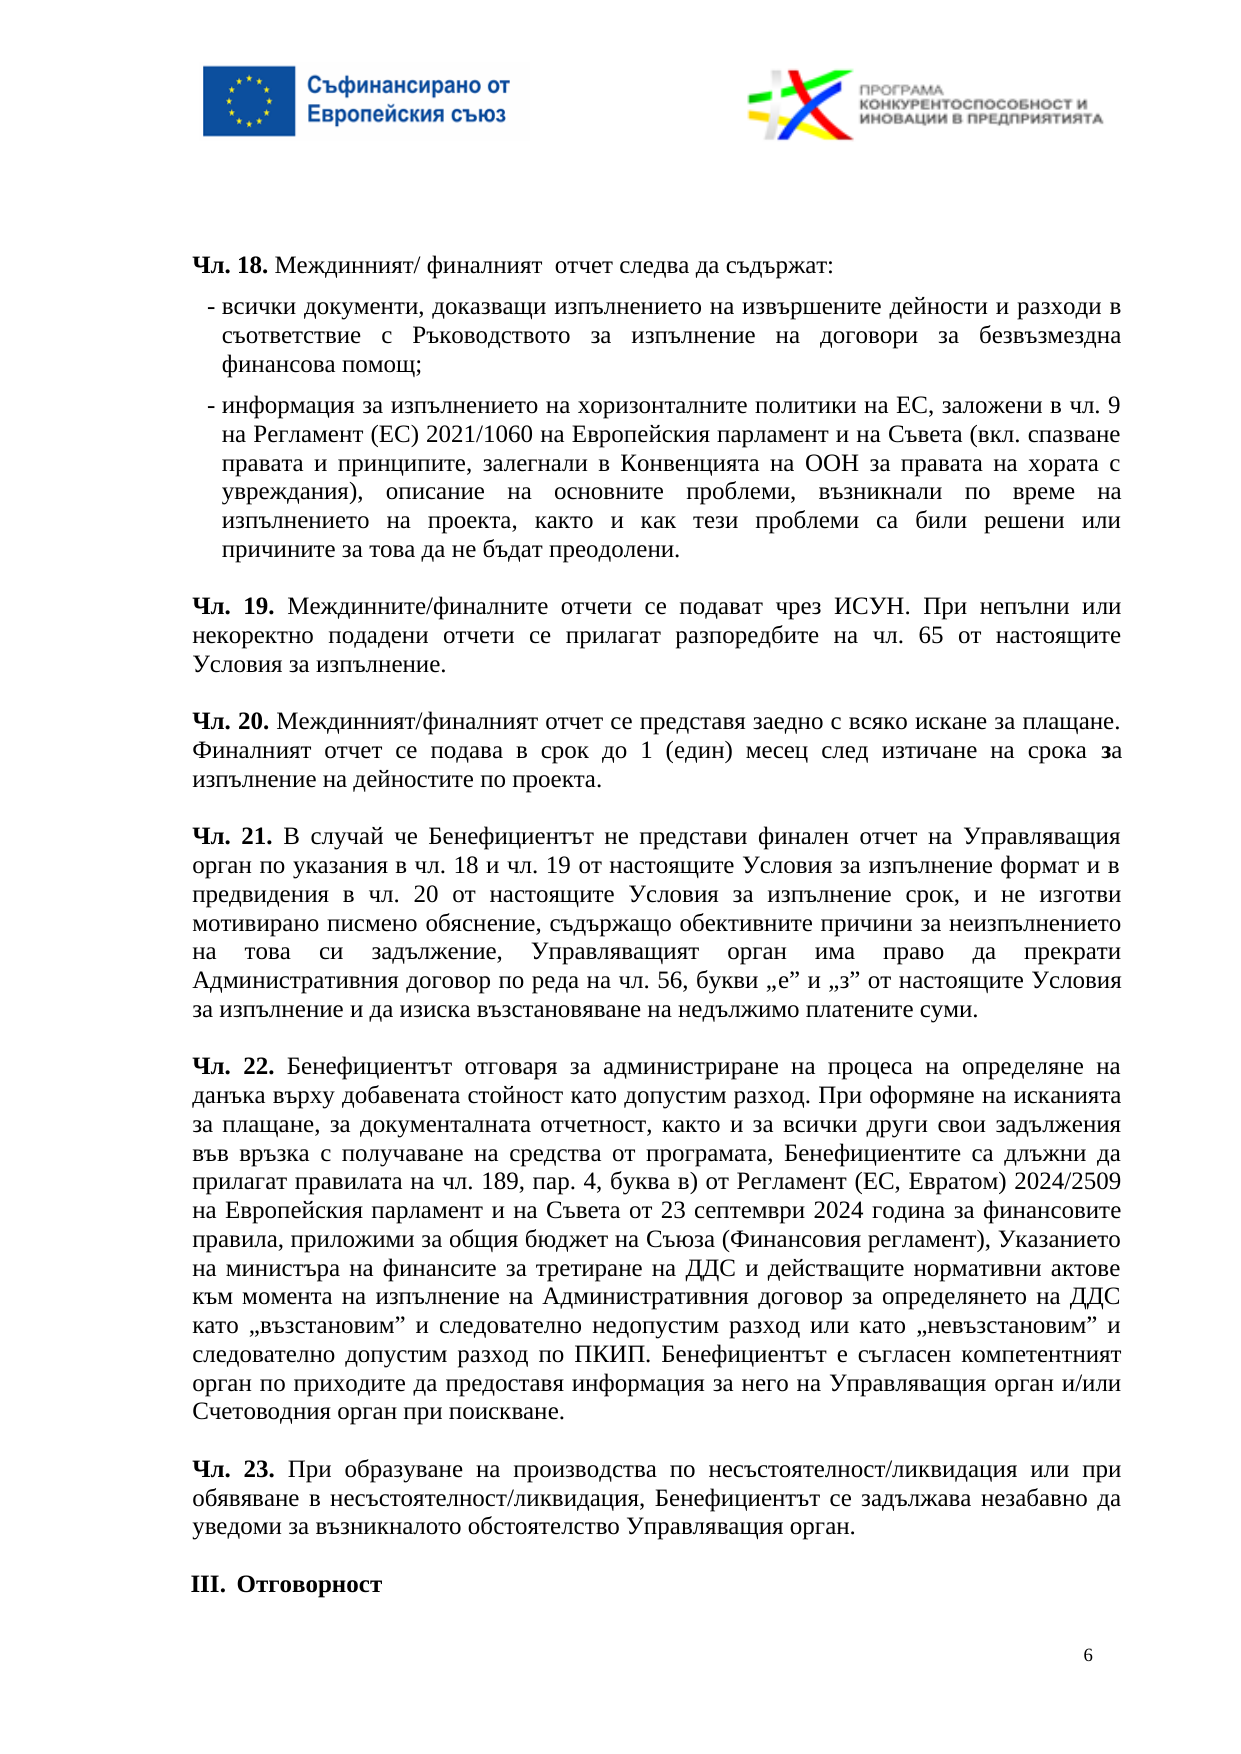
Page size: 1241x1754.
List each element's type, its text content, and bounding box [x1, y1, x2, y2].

list Чл. 18. Междинният/ финалният отчет следва да съдържат: [192, 250, 1122, 279]
list Чл. 22. Бенефициентът отговаря за администриране на процеса на определяне на данъка върху добавената стойност като допустим разход. При оформяне на исканията за плащане, за документалната отчетност, както и за всички други свои задължения във връзка с получаване на средства от програмата, Бенефициентите са длъжни да прилагат правилата на чл. 189, пар. 4, буква в) от Регламент (ЕС, Евратом) 2024/2509 на Европейския парламент и на Съвета от 23 септември 2024 година за финансовите правила, приложими за общия бюджет на Съюза (Финансовия регламент), Указанието на министъра на финансите за третиране на ДДС и действащите нормативни актове към момента на изпълнение на Административния договор за определянето на ДДС като „възстановим” и следователно недопустим разход или като „невъзстановим” и следователно допустим разход по ПКИП. Бенефициентът е съгласен компетентният орган по приходите да предоставя информация за него на Управляващия орган и/или Счетоводния орган при поискване. [192, 1051, 1122, 1425]
list информация за изпълнението на хоризонталните политики на ЕС, заложени в чл. 9 на Регламент (ЕС) 2021/1060 на Европейския парламент и на Съвета (вкл. спазване правата и принципите, залегнали в Конвенцията на ООН за правата на хората с увреждания), описание на основните проблеми, възникнали по време на изпълнението на проекта, както и как тези проблеми са били решени или причините за това да не бъдат преодолени. [207, 390, 1122, 563]
list Чл. 20. Междинният/финалният отчет се представя заедно с всяко искане за плащане. Финалният отчет се подава в срок до 1 (един) месец след изтичане на срока за изпълнение на дейностите по проекта. [192, 706, 1122, 793]
picture [746, 62, 1107, 149]
list всички документи, доказващи изпълнението на извършените дейности и разходи в съответствие с Ръководството за изпълнение на договори за безвъзмездна финансова помощ; [207, 291, 1122, 378]
list Чл. 23. При образуване на производства по несъстоятелност/ликвидация или при обявяване в несъстоятелност/ликвидация, Бенефициентът се задължава незабавно да уведоми за възникналото обстоятелство Управляващия орган. [192, 1454, 1122, 1540]
picture [199, 62, 530, 141]
list Чл. 21. В случай че Бенефициентът не представи финален отчет на Управляващия орган по указания в чл. 18 и чл. 19 от настоящите Условия за изпълнение формат и в предвидения в чл. 20 от настоящите Условия за изпълнение срок, и не изготви мотивирано писмено обяснение, съдържащо обективните причини за неизпълнението на това си задължение, Управляващият орган има право да прекрати Административния договор по реда на чл. 56, букви „e” и „з” от настоящите Условия за изпълнение и да изиска възстановяване на недължимо платените суми. [192, 821, 1122, 1023]
list Чл. 19. Междинните/финалните отчети се подават чрез ИСУН. При непълни или некоректно подадени отчети се прилагат разпоредбите на чл. 65 от настоящите Условия за изпълнение. [192, 591, 1122, 678]
list Отговорност [226, 1569, 1122, 1598]
